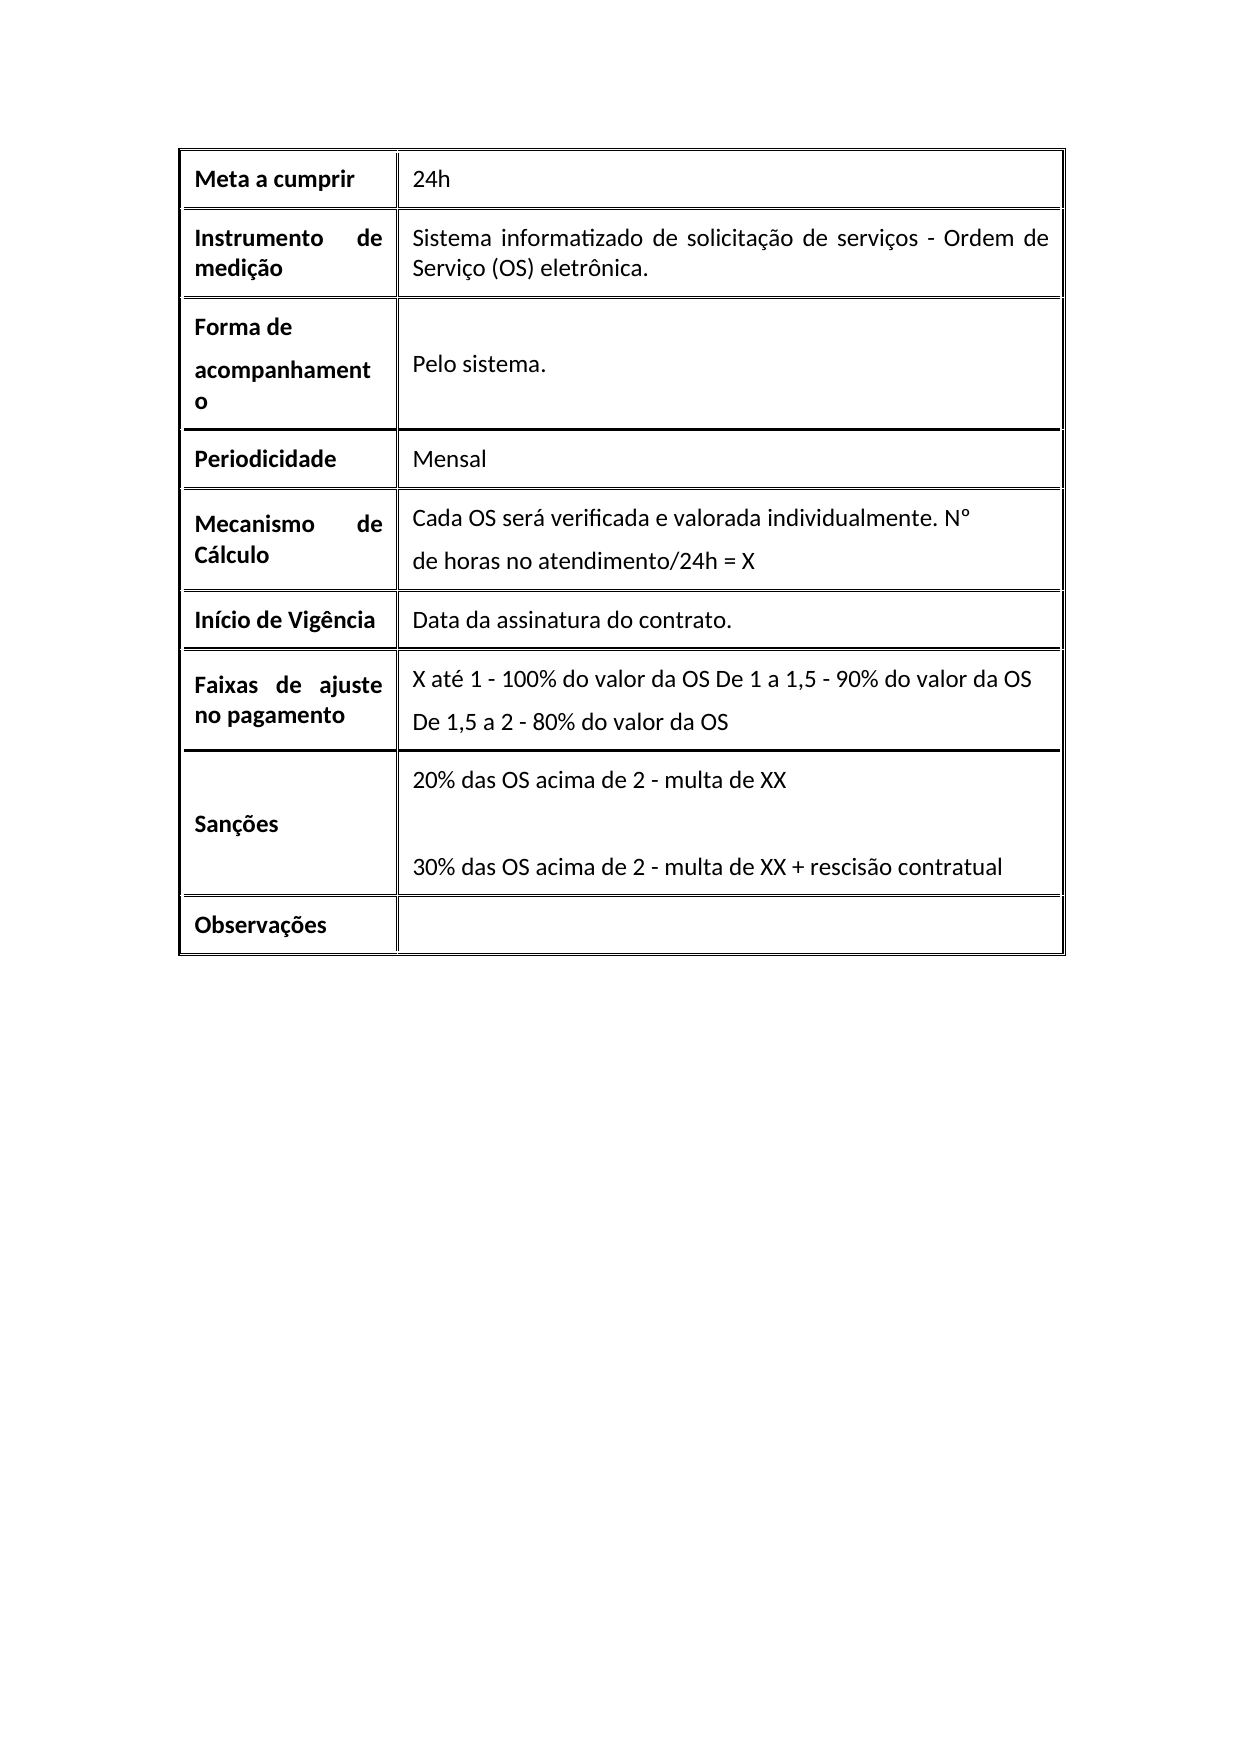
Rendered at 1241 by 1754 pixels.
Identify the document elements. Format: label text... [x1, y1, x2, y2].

table_cell Sistema informatizado de solicitação de serviços - Ordem de Serviço (OS) eletrônica. [399, 206, 1063, 296]
table_cell Observações [180, 894, 397, 952]
table_cell Faixas de ajuste no pagamento [181, 647, 396, 749]
table_cell Meta a cumprir [181, 151, 397, 206]
table_cell X até 1 - 100% do valor da OS De 1 a 1,5 - 90% do valor da OS De 1,5 a 2 - 80% do valor da OS [399, 647, 1063, 749]
table_cell Instrumento de medição [181, 206, 396, 296]
table_cell Sanções [181, 749, 396, 894]
table_cell Forma de acompanhamento [180, 296, 397, 428]
table_cell [398, 894, 1064, 952]
table_cell Data da assinatura do contrato. [399, 589, 1063, 647]
table_cell Cada OS será verificada e valorada individualmente. Nº de horas no atendimento/24h = X [398, 487, 1064, 588]
table_cell 24h [398, 151, 1062, 206]
table_cell Início de Vigência [181, 589, 396, 647]
table_cell Mecanismo de Cálculo [180, 487, 397, 588]
table_cell Periodicidade [180, 428, 396, 487]
table_cell Pelo sistema. [398, 296, 1064, 428]
table_cell Mensal [399, 428, 1064, 487]
table_cell 20% das OS acima de 2 - multa de XX 30% das OS acima de 2 - multa de XX + rescisão contratual [399, 749, 1062, 894]
